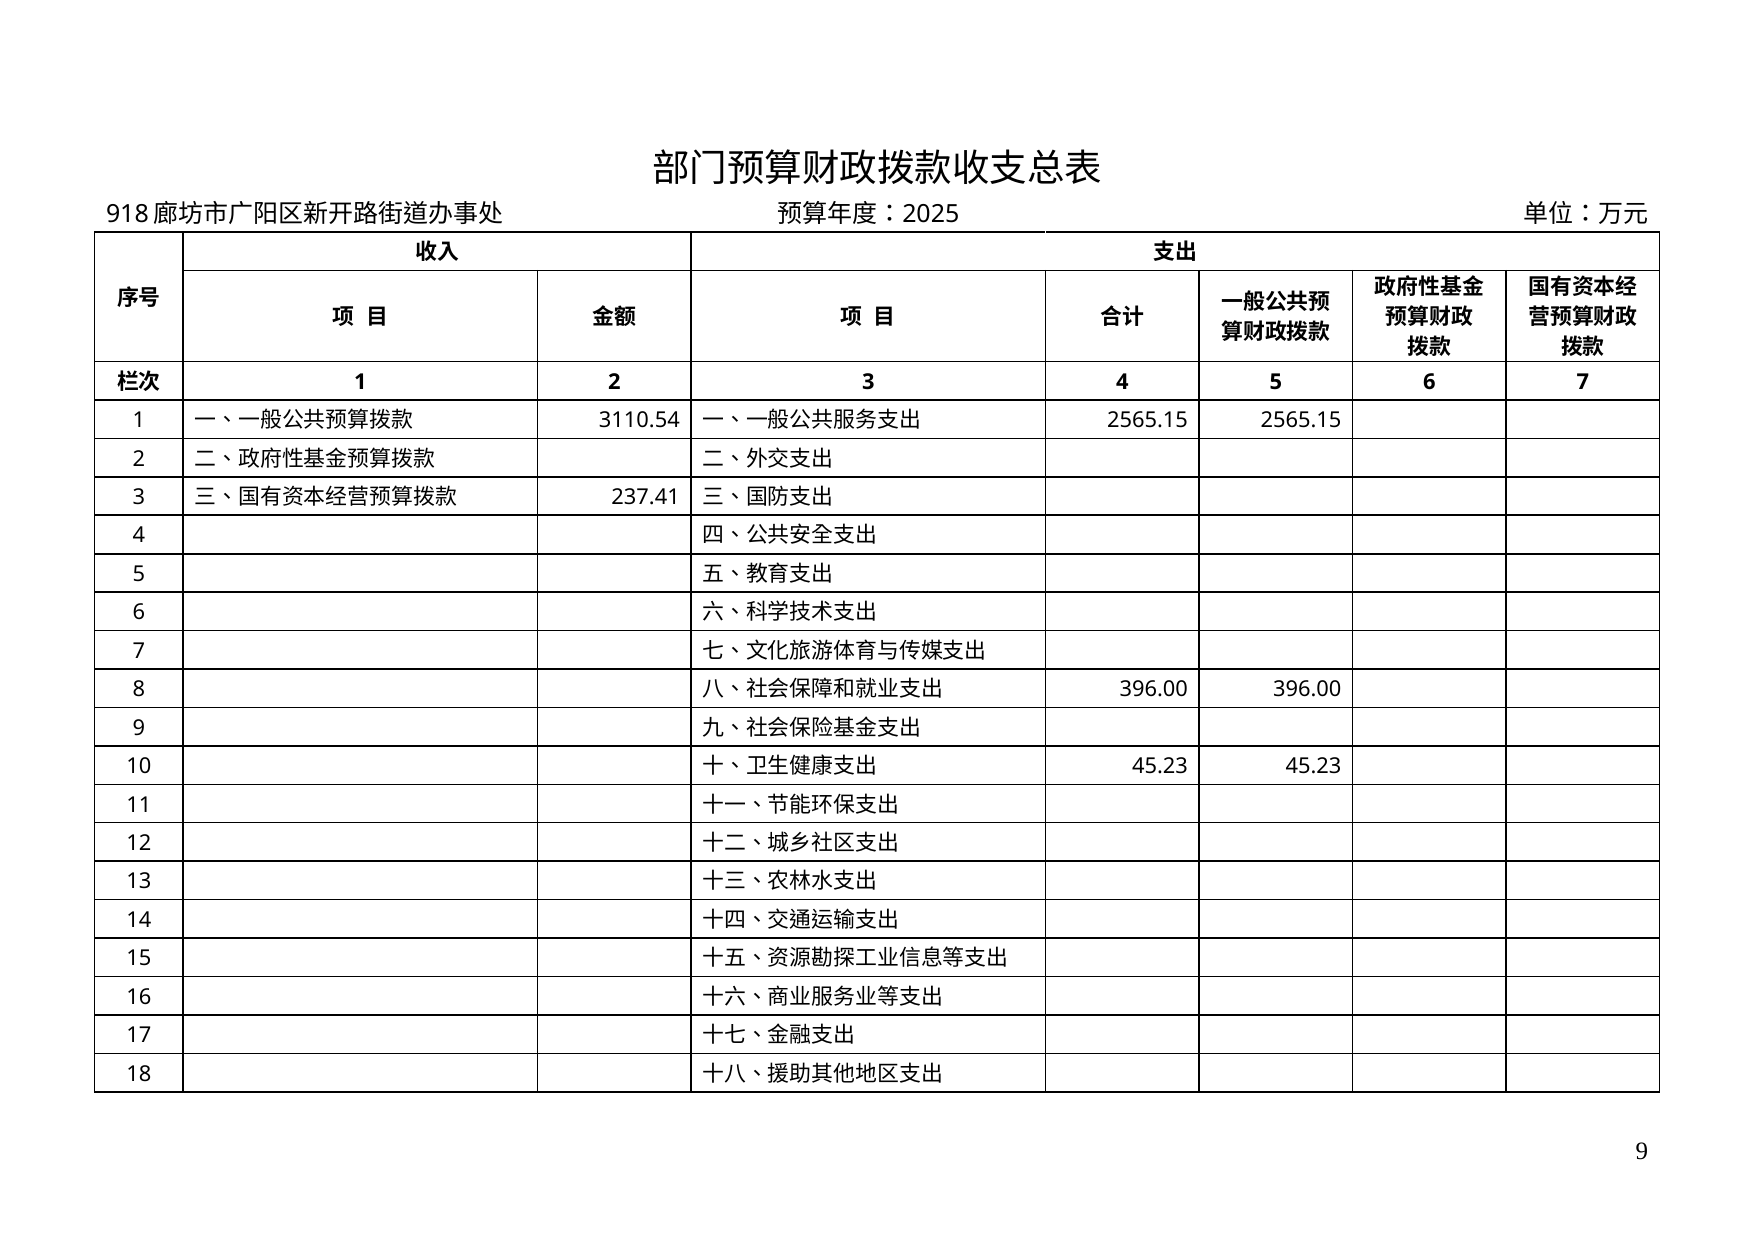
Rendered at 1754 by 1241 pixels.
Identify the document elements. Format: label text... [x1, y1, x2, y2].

table_cell [184, 1054, 537, 1091]
table_cell [1046, 439, 1198, 476]
table_cell [1507, 900, 1659, 937]
table_cell [184, 862, 537, 899]
table_cell [184, 708, 537, 745]
table_cell [1507, 1054, 1659, 1091]
table_cell [1353, 631, 1505, 668]
table_cell 237.41 [538, 478, 690, 514]
table_cell [184, 670, 537, 707]
table_cell [538, 439, 690, 476]
table_cell 8 [95, 670, 182, 707]
table_cell 项 目 [692, 271, 1045, 361]
table_cell [1507, 785, 1659, 822]
table_cell [1353, 785, 1505, 822]
table_cell [538, 593, 690, 630]
table_cell [1353, 478, 1505, 514]
table_cell [1046, 785, 1198, 822]
table_cell [1200, 939, 1352, 976]
table_cell 十四、交通运输支出 [692, 900, 1045, 937]
table_cell 396.00 [1200, 670, 1352, 707]
table_cell [1353, 900, 1505, 937]
table_cell 45.23 [1200, 747, 1352, 783]
table_cell 15 [95, 939, 182, 976]
table_cell [1507, 939, 1659, 976]
table_cell 2565.15 [1200, 401, 1352, 437]
table_cell [1046, 939, 1198, 976]
table_cell [538, 708, 690, 745]
table_cell 5 [1200, 362, 1352, 399]
table_cell 9 [95, 708, 182, 745]
table_cell 5 [95, 555, 182, 591]
table_cell [1200, 1054, 1352, 1091]
table_cell [1507, 478, 1659, 514]
table_cell 4 [1046, 362, 1198, 399]
table_cell [1200, 1016, 1352, 1052]
table_cell [1507, 439, 1659, 476]
table_cell 十二、城乡社区支出 [692, 823, 1045, 860]
table_cell [538, 555, 690, 591]
table_cell 7 [1507, 362, 1659, 399]
table_cell [1353, 1054, 1505, 1091]
table_cell [1046, 555, 1198, 591]
table_cell 二、外交支出 [692, 439, 1045, 476]
table_cell [1353, 939, 1505, 976]
table_cell 3110.54 [538, 401, 690, 437]
table_cell 1 [95, 401, 182, 437]
table_cell [1353, 862, 1505, 899]
table_cell [1046, 708, 1198, 745]
table_cell 六、科学技术支出 [692, 593, 1045, 630]
table_cell [1353, 708, 1505, 745]
table_cell [1200, 708, 1352, 745]
table_cell [1046, 900, 1198, 937]
table_cell 二、政府性基金预算拨款 [184, 439, 537, 476]
table_cell [1507, 516, 1659, 553]
table_cell [1507, 401, 1659, 437]
table_cell [1353, 670, 1505, 707]
table_cell 十五、资源勘探工业信息等支出 [692, 939, 1045, 976]
table_cell 政府性基金预算财政 拨款 [1353, 271, 1505, 361]
table_cell 14 [95, 900, 182, 937]
table_cell [1046, 1016, 1198, 1052]
table_cell [538, 900, 690, 937]
table_cell [1200, 977, 1352, 1014]
table_cell [1200, 862, 1352, 899]
table_cell 项 目 [184, 271, 537, 361]
table_cell [1353, 401, 1505, 437]
table_cell [538, 747, 690, 783]
table_cell [1200, 439, 1352, 476]
table_cell [184, 823, 537, 860]
table_cell [1353, 747, 1505, 783]
table_cell [538, 977, 690, 1014]
table_cell [538, 670, 690, 707]
text 部门预算财政拨款收支总表 [106, 142, 1648, 193]
table_cell [1353, 1016, 1505, 1052]
table_cell 十一、节能环保支出 [692, 785, 1045, 822]
table_cell 1 [184, 362, 537, 399]
table_cell 13 [95, 862, 182, 899]
table_cell 10 [95, 747, 182, 783]
table_cell [1046, 478, 1198, 514]
table_cell [1353, 555, 1505, 591]
table_cell [1200, 823, 1352, 860]
table_cell 八、社会保障和就业支出 [692, 670, 1045, 707]
table_cell 序号 [95, 233, 182, 361]
table_cell 2 [95, 439, 182, 476]
table_cell [1507, 708, 1659, 745]
table_cell [1200, 555, 1352, 591]
table_cell [538, 939, 690, 976]
table_cell 收入 [184, 233, 690, 270]
table_cell [1507, 823, 1659, 860]
table_cell [538, 631, 690, 668]
table_cell [538, 1054, 690, 1091]
table_cell 4 [95, 516, 182, 553]
table_cell 一、一般公共预算拨款 [184, 401, 537, 437]
table_cell 3 [95, 478, 182, 514]
table_cell [184, 939, 537, 976]
table_cell [1507, 977, 1659, 1014]
table_cell [538, 516, 690, 553]
table_cell [1046, 977, 1198, 1014]
table_cell [1507, 593, 1659, 630]
table_cell [184, 785, 537, 822]
table_cell 九、社会保险基金支出 [692, 708, 1045, 745]
table_cell 十六、商业服务业等支出 [692, 977, 1045, 1014]
table_cell [1046, 631, 1198, 668]
table_header 918廊坊市广阳区新开路街道办事处 [95, 195, 690, 231]
table_cell 6 [1353, 362, 1505, 399]
table_cell [1353, 593, 1505, 630]
table_cell 2565.15 [1046, 401, 1198, 437]
table_cell 6 [95, 593, 182, 630]
table_cell 十七、金融支出 [692, 1016, 1045, 1052]
table_cell [538, 1016, 690, 1052]
table_cell 三、国防支出 [692, 478, 1045, 514]
table_cell 十三、农林水支出 [692, 862, 1045, 899]
table_cell [1507, 747, 1659, 783]
table_cell 45.23 [1046, 747, 1198, 783]
table_cell 16 [95, 977, 182, 1014]
table_cell 金额 [538, 271, 690, 361]
table_cell [1200, 631, 1352, 668]
table_cell [1200, 593, 1352, 630]
table_header 单位：万元 [1046, 195, 1659, 231]
table_cell [1046, 516, 1198, 553]
table_cell 十、卫生健康支出 [692, 747, 1045, 783]
table_cell [1353, 516, 1505, 553]
table_cell [1507, 862, 1659, 899]
table_cell [1046, 593, 1198, 630]
table_cell [1200, 478, 1352, 514]
table_cell [1507, 631, 1659, 668]
table_cell 四、公共安全支出 [692, 516, 1045, 553]
table_cell [1507, 670, 1659, 707]
table_cell [1200, 900, 1352, 937]
table_cell [1353, 823, 1505, 860]
table_cell 七、文化旅游体育与传媒支出 [692, 631, 1045, 668]
table_cell [1507, 1016, 1659, 1052]
table_cell [184, 516, 537, 553]
table_cell 11 [95, 785, 182, 822]
table_cell [538, 862, 690, 899]
table_cell 7 [95, 631, 182, 668]
table_cell [1507, 555, 1659, 591]
table_cell 合计 [1046, 271, 1198, 361]
table_cell 一般公共预算财政拨款 [1200, 271, 1352, 361]
table_cell [1046, 823, 1198, 860]
table_cell [1200, 785, 1352, 822]
table_cell 三、国有资本经营预算拨款 [184, 478, 537, 514]
table_header 预算年度：2025 [692, 195, 1045, 231]
table_cell 2 [538, 362, 690, 399]
table_cell [184, 747, 537, 783]
table_cell 一、一般公共服务支出 [692, 401, 1045, 437]
table_cell [184, 593, 537, 630]
table_cell [1046, 862, 1198, 899]
table_cell 17 [95, 1016, 182, 1052]
table_cell [184, 631, 537, 668]
table_cell [1353, 439, 1505, 476]
table_cell 十八、援助其他地区支出 [692, 1054, 1045, 1091]
table_cell [184, 977, 537, 1014]
table_cell [1046, 1054, 1198, 1091]
table_cell 3 [692, 362, 1045, 399]
table_cell 五、教育支出 [692, 555, 1045, 591]
table_cell [184, 900, 537, 937]
table_cell 18 [95, 1054, 182, 1091]
table_cell 栏次 [95, 362, 182, 399]
table_cell [1200, 516, 1352, 553]
table_cell 396.00 [1046, 670, 1198, 707]
table_cell [538, 823, 690, 860]
table_cell [1353, 977, 1505, 1014]
table_cell [538, 785, 690, 822]
table_cell [184, 1016, 537, 1052]
table_cell [184, 555, 537, 591]
table_cell 12 [95, 823, 182, 860]
table_cell 支出 [692, 233, 1659, 270]
table_cell 国有资本经营预算财政拨款 [1507, 271, 1659, 361]
